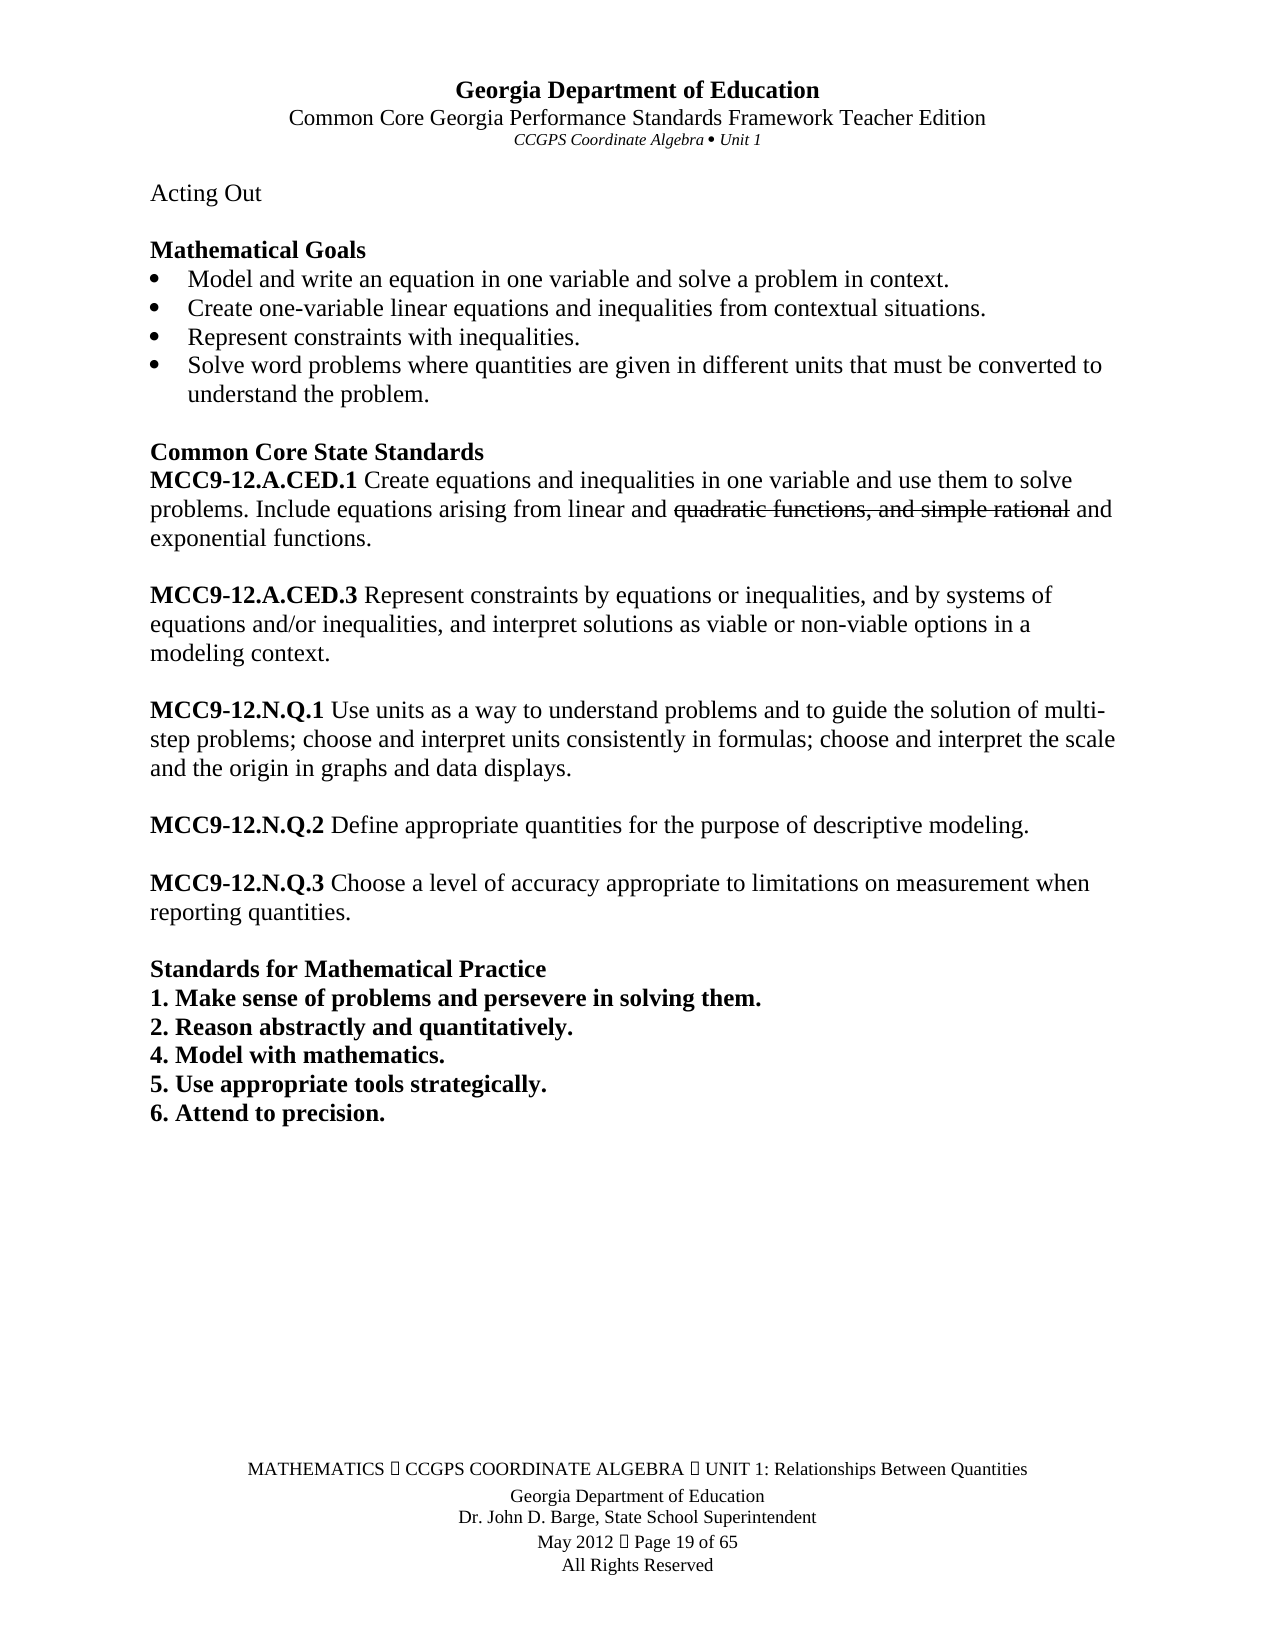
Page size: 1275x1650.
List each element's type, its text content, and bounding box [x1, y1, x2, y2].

text MCC9-12.N.Q.2 Define appropriate quantities for the purpose of descriptive modeling. [150, 811, 1125, 839]
text MCC9-12.N.Q.3 Choose a level of accuracy appropriate to limitations on measurement when reporting quantities. [150, 868, 1125, 926]
list Solve word problems where quantities are given in different units that must be converted to understand the problem. [150, 351, 1125, 408]
list Represent constraints with inequalities. [150, 322, 1125, 351]
text MCC9-12.A.CED.3 Represent constraints by equations or inequalities, and by systems of equations and/or inequalities, and interpret solutions as viable or non-viable options in a modeling context. [150, 581, 1125, 667]
text 6. Attend to precision. [150, 1098, 1144, 1127]
text Standards for Mathematical Practice [150, 954, 1125, 983]
text 4. Model with mathematics. [150, 1041, 1125, 1069]
text 1. Make sense of problems and persevere in solving them. [150, 983, 1125, 1012]
text Mathematical Goals [150, 236, 1125, 264]
subtitle 27,423(100) = 2,742,300 milliliters Acting Out [150, 178, 1125, 207]
text 5. Use appropriate tools strategically. [150, 1069, 1144, 1098]
text MCC9-12.N.Q.1 Use units as a way to understand problems and to guide the solution of multi-step problems; choose and interpret units consistently in formulas; choose and interpret the scale and the origin in graphs and data displays. [150, 696, 1125, 782]
text MCC9-12.A.CED.1 Create equations and inequalities in one variable and use them to solve problems. Include equations arising from linear and quadratic functions, and simple rational and exponential functions. [150, 466, 1125, 552]
list Create one-variable linear equations and inequalities from contextual situations. [150, 293, 1125, 322]
text Common Core State Standards [150, 437, 1125, 466]
text 2. Reason abstractly and quantitatively. [150, 1012, 1125, 1041]
list Model and write an equation in one variable and solve a problem in context. [150, 264, 1125, 293]
